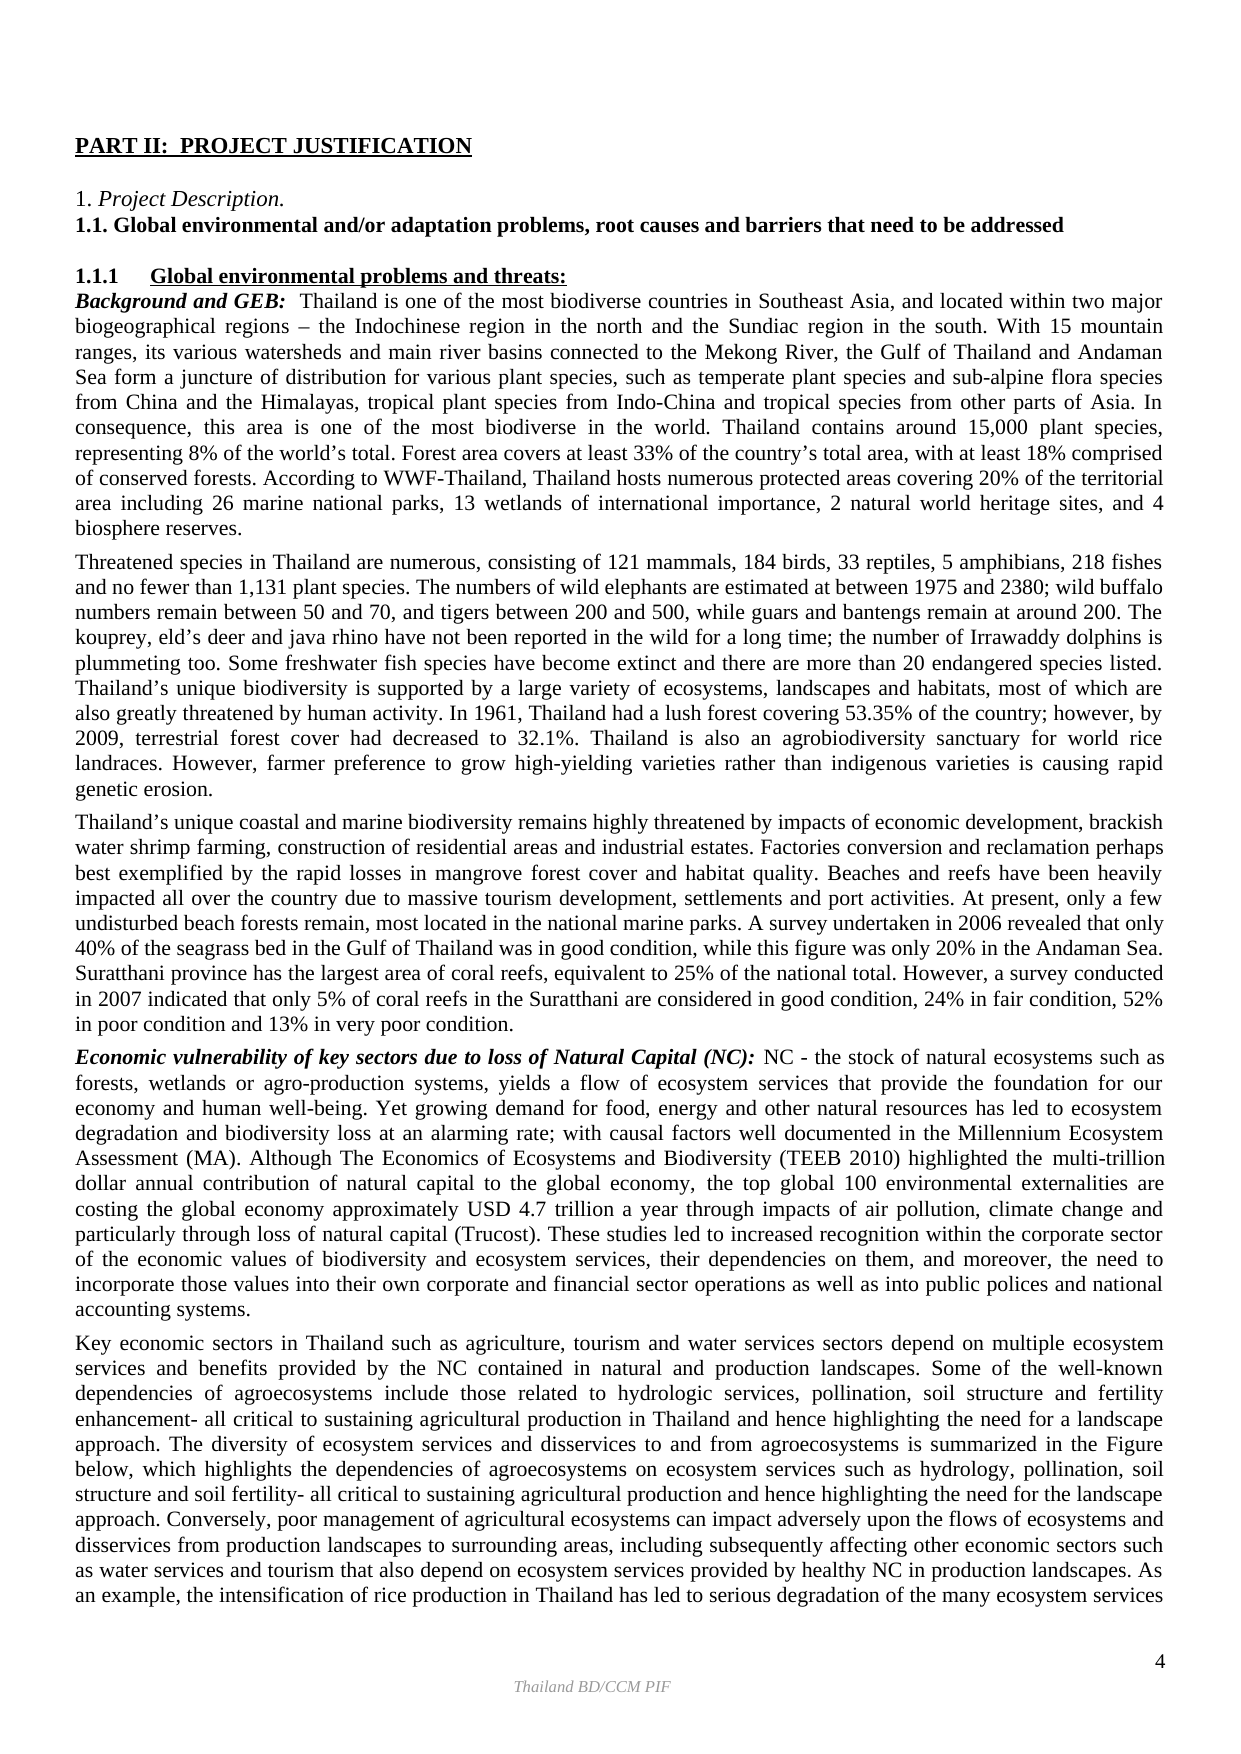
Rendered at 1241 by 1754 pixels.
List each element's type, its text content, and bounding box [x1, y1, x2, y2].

text 1. Project Description. [75, 185, 1165, 212]
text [75, 1330, 1165, 1607]
text 1.1. Global environmental and/or adaptation problems, root causes and barriers that need to be addressed [75, 212, 1165, 237]
text part ii: project JustiFication [75, 132, 1165, 159]
text Thailand’s unique coastal and marine biodiversity remains highly threatened by impacts of economic development, brackish water shrimp farming, construction of residential areas and industrial estates. Factories conversion and reclamation perhaps best exemplified by the rapid losses in mangrove forest cover and habitat quality. Beaches and reefs have been heavily impacted all over the country due to massive tourism development, settlements and port activities. At present, only a few undisturbed beach forests remain, most located in the national marine parks. A survey undertaken in 2006 revealed that only 40% of the seagrass bed in the Gulf of Thailand was in good condition, while this figure was only 20% in the Andaman Sea. Suratthani province has the largest area of coral reefs, equivalent to 25% of the national total. However, a survey conducted in 2007 indicated that only 5% of coral reefs in the Suratthani are considered in good condition, 24% in fair condition, 52% in poor condition and 13% in very poor condition. [75, 809, 1165, 1036]
list Global environmental problems and threats: [75, 263, 1165, 288]
text Background and GEB: Thailand is one of the most biodiverse countries in Southeast Asia, and located within two major biogeographical regions – the Indochinese region in the north and the Sundiac region in the south. With 15 mountain ranges, its various watersheds and main river basins connected to the Mekong River, the Gulf of Thailand and Andaman Sea form a juncture of distribution for various plant species, such as temperate plant species and sub-alpine flora species from China and the Himalayas, tropical plant species from Indo-China and tropical species from other parts of Asia. In consequence, this area is one of the most biodiverse in the world. Thailand contains around 15,000 plant species, representing 8% of the world’s total. Forest area covers at least 33% of the country’s total area, with at least 18% comprised of conserved forests. According to WWF-Thailand, Thailand hosts numerous protected areas covering 20% of the territorial area including 26 marine national parks, 13 wetlands of international importance, 2 natural world heritage sites, and 4 biosphere reserves. [75, 288, 1165, 540]
text Threatened species in Thailand are numerous, consisting of 121 mammals, 184 birds, 33 reptiles, 5 amphibians, 218 fishes and no fewer than 1,131 plant species. The numbers of wild elephants are estimated at between 1975 and 2380; wild buffalo numbers remain between 50 and 70, and tigers between 200 and 500, while guars and bantengs remain at around 200. The kouprey, eld’s deer and java rhino have not been reported in the wild for a long time; the number of Irrawaddy dolphins is plummeting too. Some freshwater fish species have become extinct and there are more than 20 endangered species listed. Thailand’s unique biodiversity is supported by a large variety of ecosystems, landscapes and habitats, most of which are also greatly threatened by human activity. In 1961, Thailand had a lush forest covering 53.35% of the country; however, by 2009, terrestrial forest cover had decreased to 32.1%. Thailand is also an agrobiodiversity sanctuary for world rice landraces. However, farmer preference to grow high-yielding varieties rather than indigenous varieties is causing rapid genetic erosion. [75, 549, 1165, 801]
text Economic vulnerability of key sectors due to loss of Natural Capital (NC): NC - the stock of natural ecosystems such as forests, wetlands or agro-production systems, yields a flow of ecosystem services that provide the foundation for our economy and human well-being. Yet growing demand for food, energy and other natural resources has led to ecosystem degradation and biodiversity loss at an alarming rate; with causal factors well documented in the Millennium Ecosystem Assessment (MA). Although The Economics of Ecosystems and Biodiversity (TEEB 2010) highlighted the multi-trillion dollar annual contribution of natural capital to the global economy, the top global 100 environmental externalities are costing the global economy approximately USD 4.7 trillion a year through impacts of air pollution, climate change and particularly through loss of natural capital (Trucost). These studies led to increased recognition within the corporate sector of the economic values of biodiversity and ecosystem services, their dependencies on them, and moreover, the need to incorporate those values into their own corporate and financial sector operations as well as into public polices and national accounting systems. [75, 1044, 1165, 1322]
